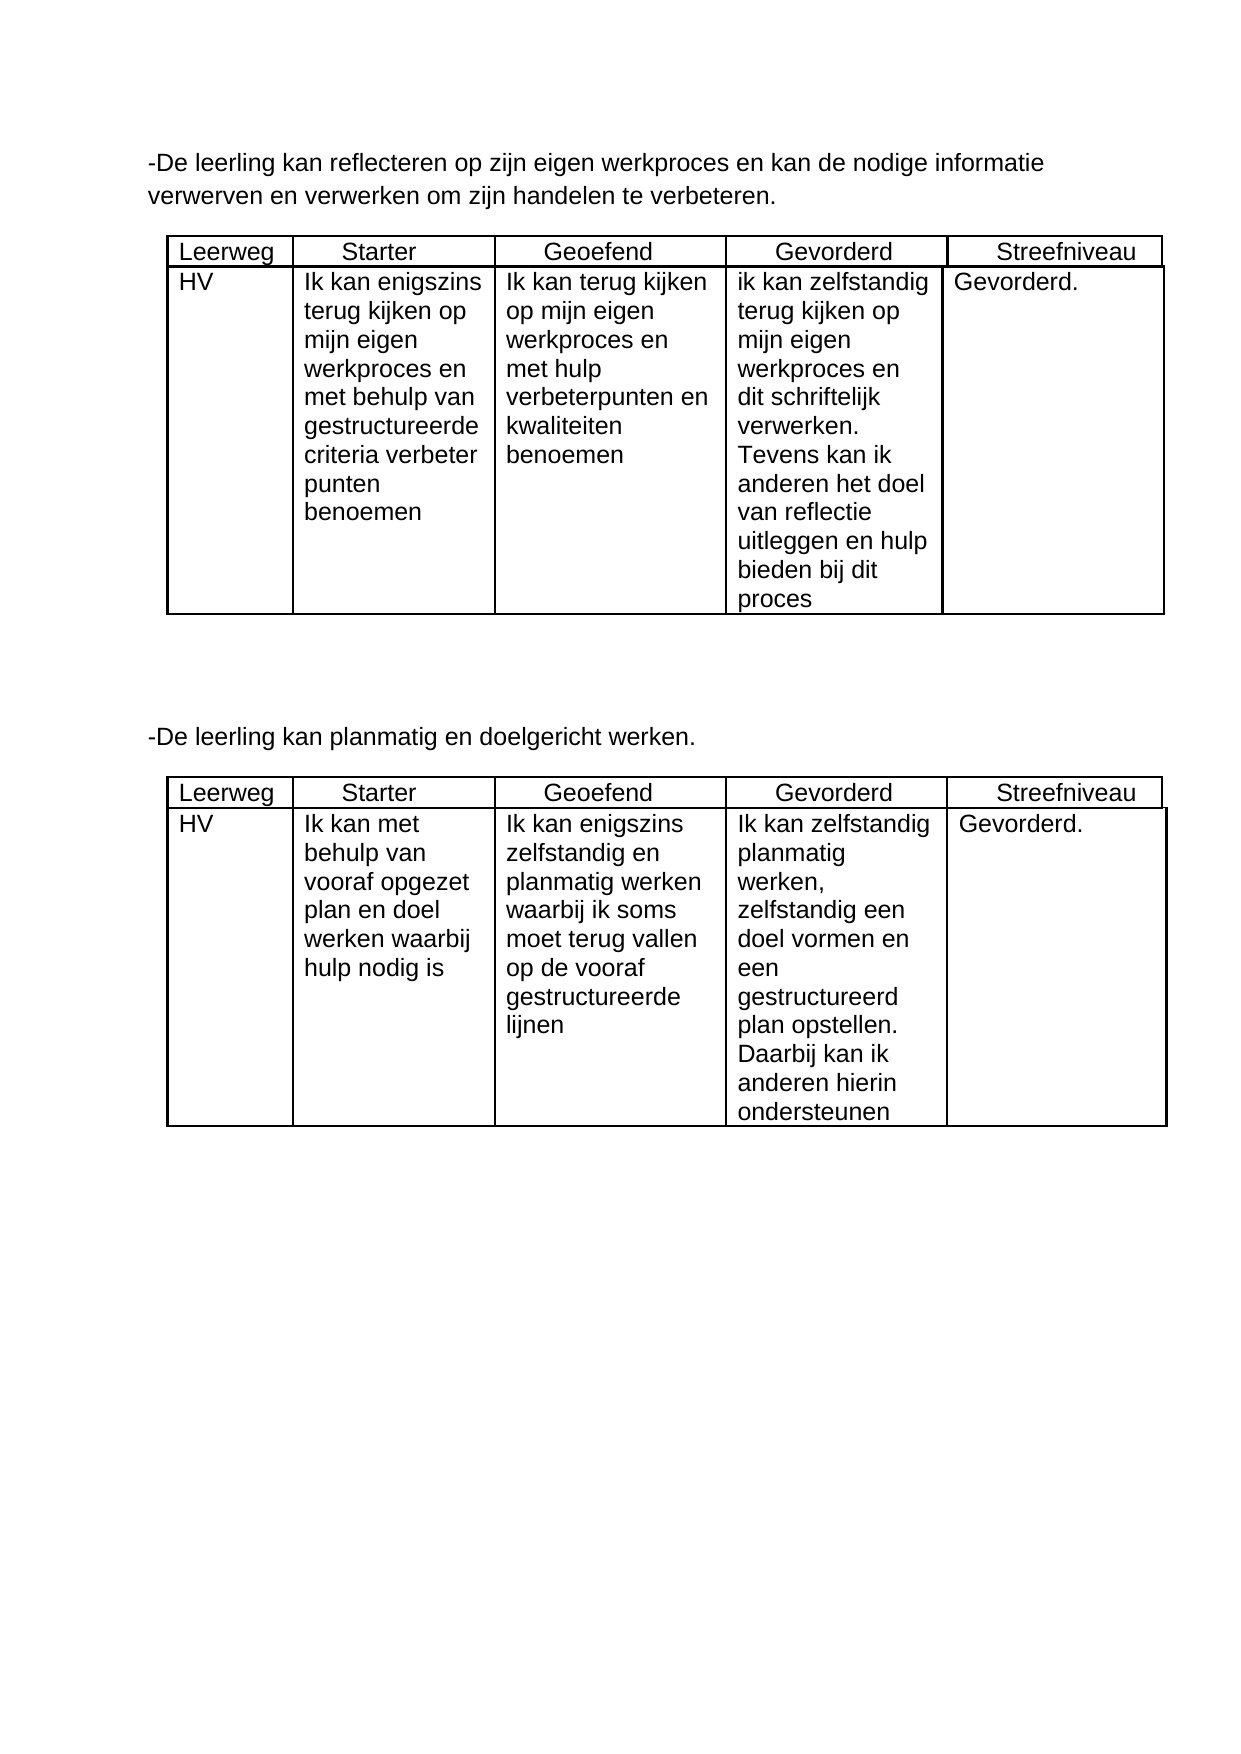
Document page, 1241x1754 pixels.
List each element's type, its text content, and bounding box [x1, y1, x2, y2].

table_cell Ik kan enigszins terug kijken op mijn eigen werkproces en met behulp van gestructureerde criteria verbeter punten benoemen [294, 268, 494, 612]
table_cell Ik kan terug kijken op mijn eigen werkproces en met hulp verbeterpunten en kwaliteiten benoemen [496, 268, 725, 612]
table_cell Gevorderd. [944, 268, 1163, 612]
table_cell Gevorderd. [948, 808, 1165, 1125]
table_cell HV [169, 268, 292, 612]
text -De leerling kan reflecteren op zijn eigen werkproces en kan de nodige informatie verwerven en verwerken om zijn handelen te verbeteren. [148, 148, 1093, 209]
text -De leerling kan planmatig en doelgericht werken. [148, 722, 1093, 751]
table_cell Ik kan enigszins zelfstandig en planmatig werken waarbij ik soms moet terug vallen op de vooraf gestructureerde lijnen [496, 809, 725, 1125]
table_cell HV [169, 809, 292, 1125]
table_cell Ik kan met behulp van vooraf opgezet plan en doel werken waarbij hulp nodig is [294, 809, 494, 1125]
